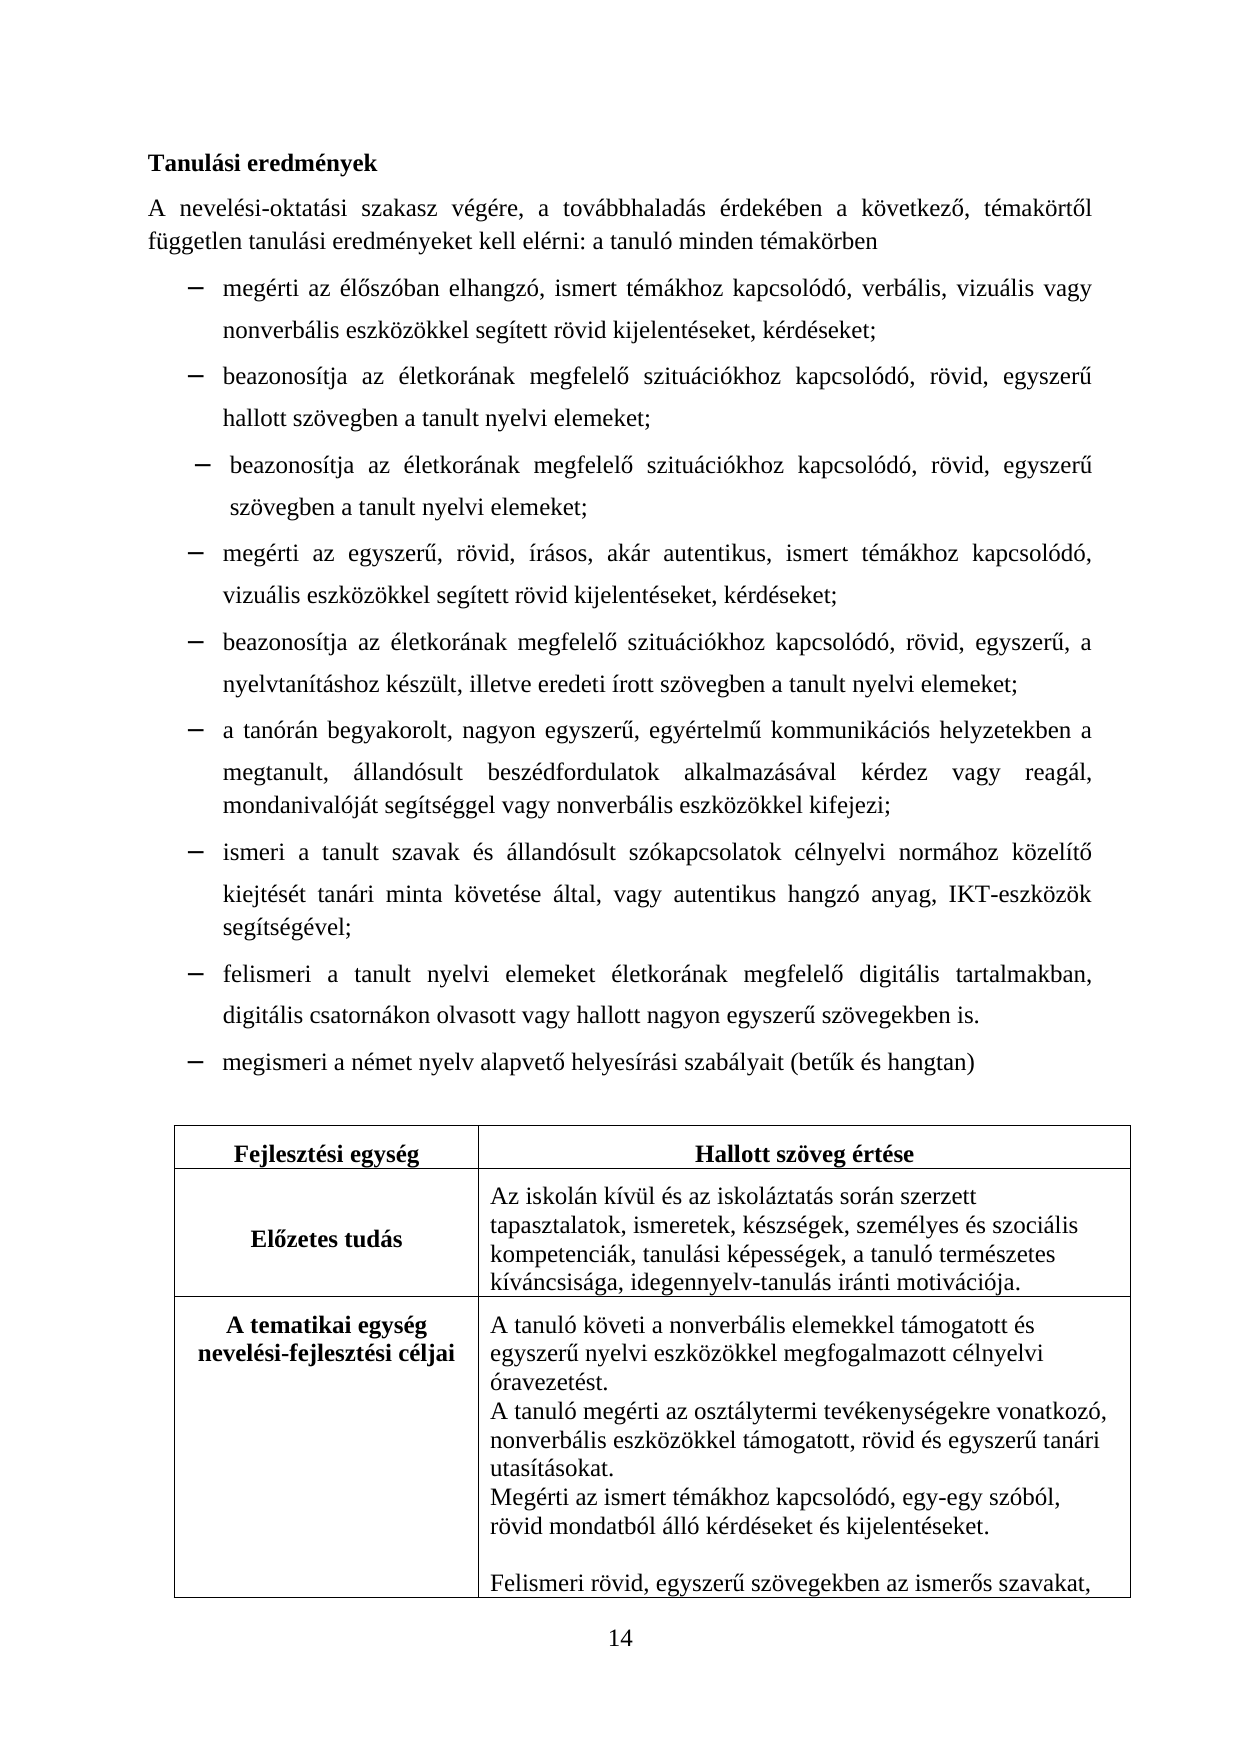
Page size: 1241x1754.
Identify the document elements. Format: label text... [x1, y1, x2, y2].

text A nevelési-oktatási szakasz végére, a továbbhaladás érdekében a következő, témakörtől független tanulási eredményeket kell elérni: a tanuló minden témakörben [148, 193, 1093, 255]
table_header Hallott szöveg értése [479, 1126, 1130, 1168]
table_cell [175, 1297, 478, 1597]
text Tanulási eredmények [148, 148, 1093, 176]
list megérti az élőszóban elhangzó, ismert témákhoz kapcsolódó, verbális, vizuális vagy nonverbális eszközökkel segített rövid kijelentéseket, kérdéseket; [185, 259, 1093, 343]
table_header Fejlesztési egység [175, 1126, 478, 1168]
list beazonosítja az életkorának megfelelő szituációkhoz kapcsolódó, rövid, egyszerű szövegben a tanult nyelvi elemeket; [192, 436, 1093, 521]
list megérti az egyszerű, rövid, írásos, akár autentikus, ismert témákhoz kapcsolódó, vizuális eszközökkel segített rövid kijelentéseket, kérdéseket; [185, 525, 1093, 609]
list beazonosítja az életkorának megfelelő szituációkhoz kapcsolódó, rövid, egyszerű hallott szövegben a tanult nyelvi elemeket; [185, 348, 1093, 432]
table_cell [479, 1297, 1130, 1597]
list felismeri a tanult nyelvi elemeket életkorának megfelelő digitális tartalmakban, digitális csatornákon olvasott vagy hallott nagyon egyszerű szövegekben is. [185, 945, 1093, 1029]
table_cell Előzetes tudás [175, 1169, 478, 1296]
list a tanórán begyakorolt, nagyon egyszerű, egyértelmű kommunikációs helyzetekben a megtanult, állandósult beszédfordulatok alkalmazásával kérdez vagy reagál, mondanivalóját segítséggel vagy nonverbális eszközökkel kifejezi; [185, 702, 1093, 819]
list beazonosítja az életkorának megfelelő szituációkhoz kapcsolódó, rövid, egyszerű, a nyelvtanításhoz készült, illetve eredeti írott szövegben a tanult nyelvi elemeket; [185, 613, 1093, 698]
list megismeri a német nyelv alapvető helyesírási szabályait (betűk és hangtan) [185, 1033, 1093, 1085]
list ismeri a tanult szavak és állandósult szókapcsolatok célnyelvi normához közelítő kiejtését tanári minta követése által, vagy autentikus hangzó anyag, IKT-eszközök segítségével; [185, 823, 1093, 941]
table_cell Az iskolán kívül és az iskoláztatás során szerzett tapasztalatok, ismeretek, készségek, személyes és szociális kompetenciák, tanulási képességek, a tanuló természetes kíváncsisága, idegennyelv-tanulás iránti motivációja. [479, 1169, 1130, 1296]
